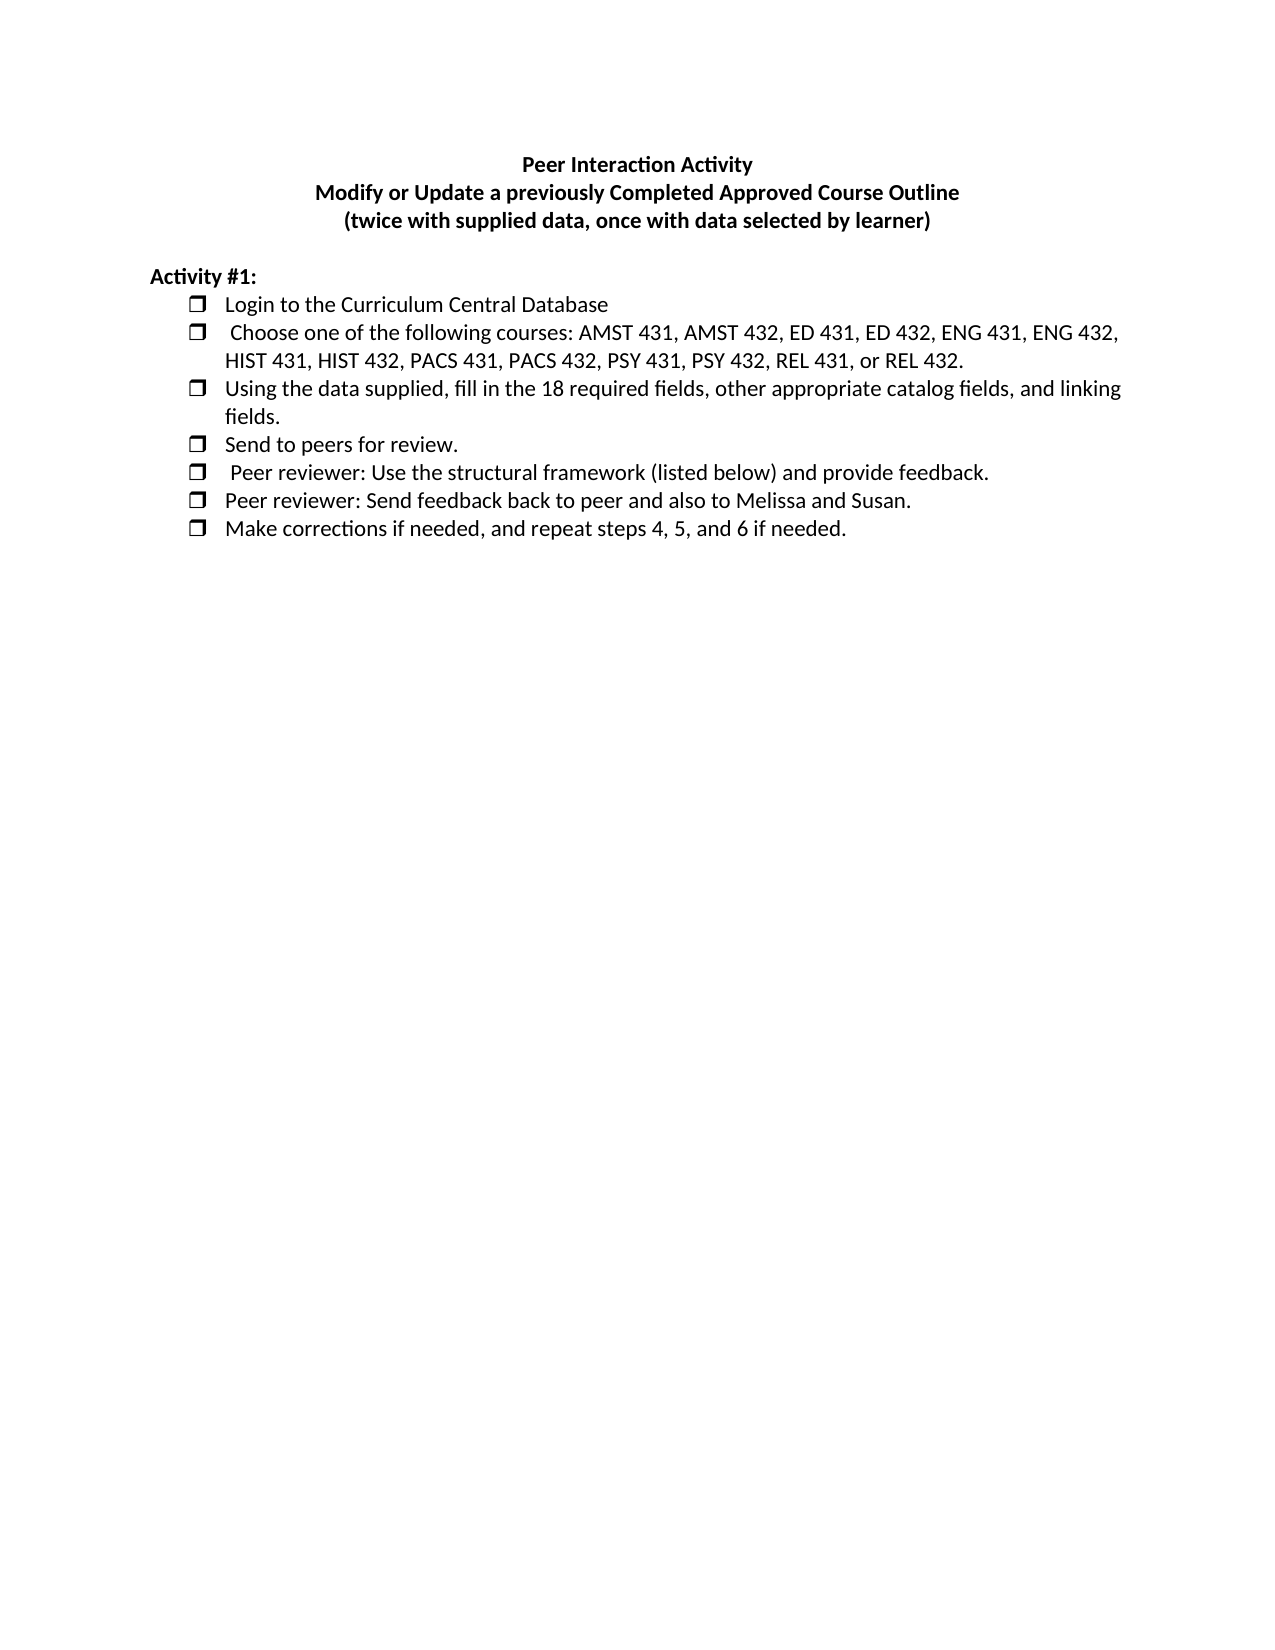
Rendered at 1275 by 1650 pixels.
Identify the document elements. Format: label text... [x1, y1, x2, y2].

list Login to the Curriculum Central Database [187, 290, 1125, 318]
list Send to peers for review. [187, 430, 1125, 458]
list Peer reviewer: Send feedback back to peer and also to Melissa and Susan. [187, 486, 1125, 514]
text (twice with supplied data, once with data selected by learner) [150, 206, 1125, 234]
list Make corrections if needed, and repeat steps 4, 5, and 6 if needed. [187, 514, 1125, 542]
list Peer reviewer: Use the structural framework (listed below) and provide feedback. [187, 458, 1125, 486]
list Using the data supplied, fill in the 18 required fields, other appropriate catalog fields, and linking fields. [187, 374, 1125, 430]
text Peer Interaction Activity [150, 150, 1125, 178]
list Choose one of the following courses: AMST 431, AMST 432, ED 431, ED 432, ENG 431, ENG 432, HIST 431, HIST 432, PACS 431, PACS 432, PSY 431, PSY 432, REL 431, or REL 432. [187, 318, 1125, 374]
text Activity #1: [150, 262, 1125, 290]
text Modify or Update a previously Completed Approved Course Outline [150, 178, 1125, 206]
